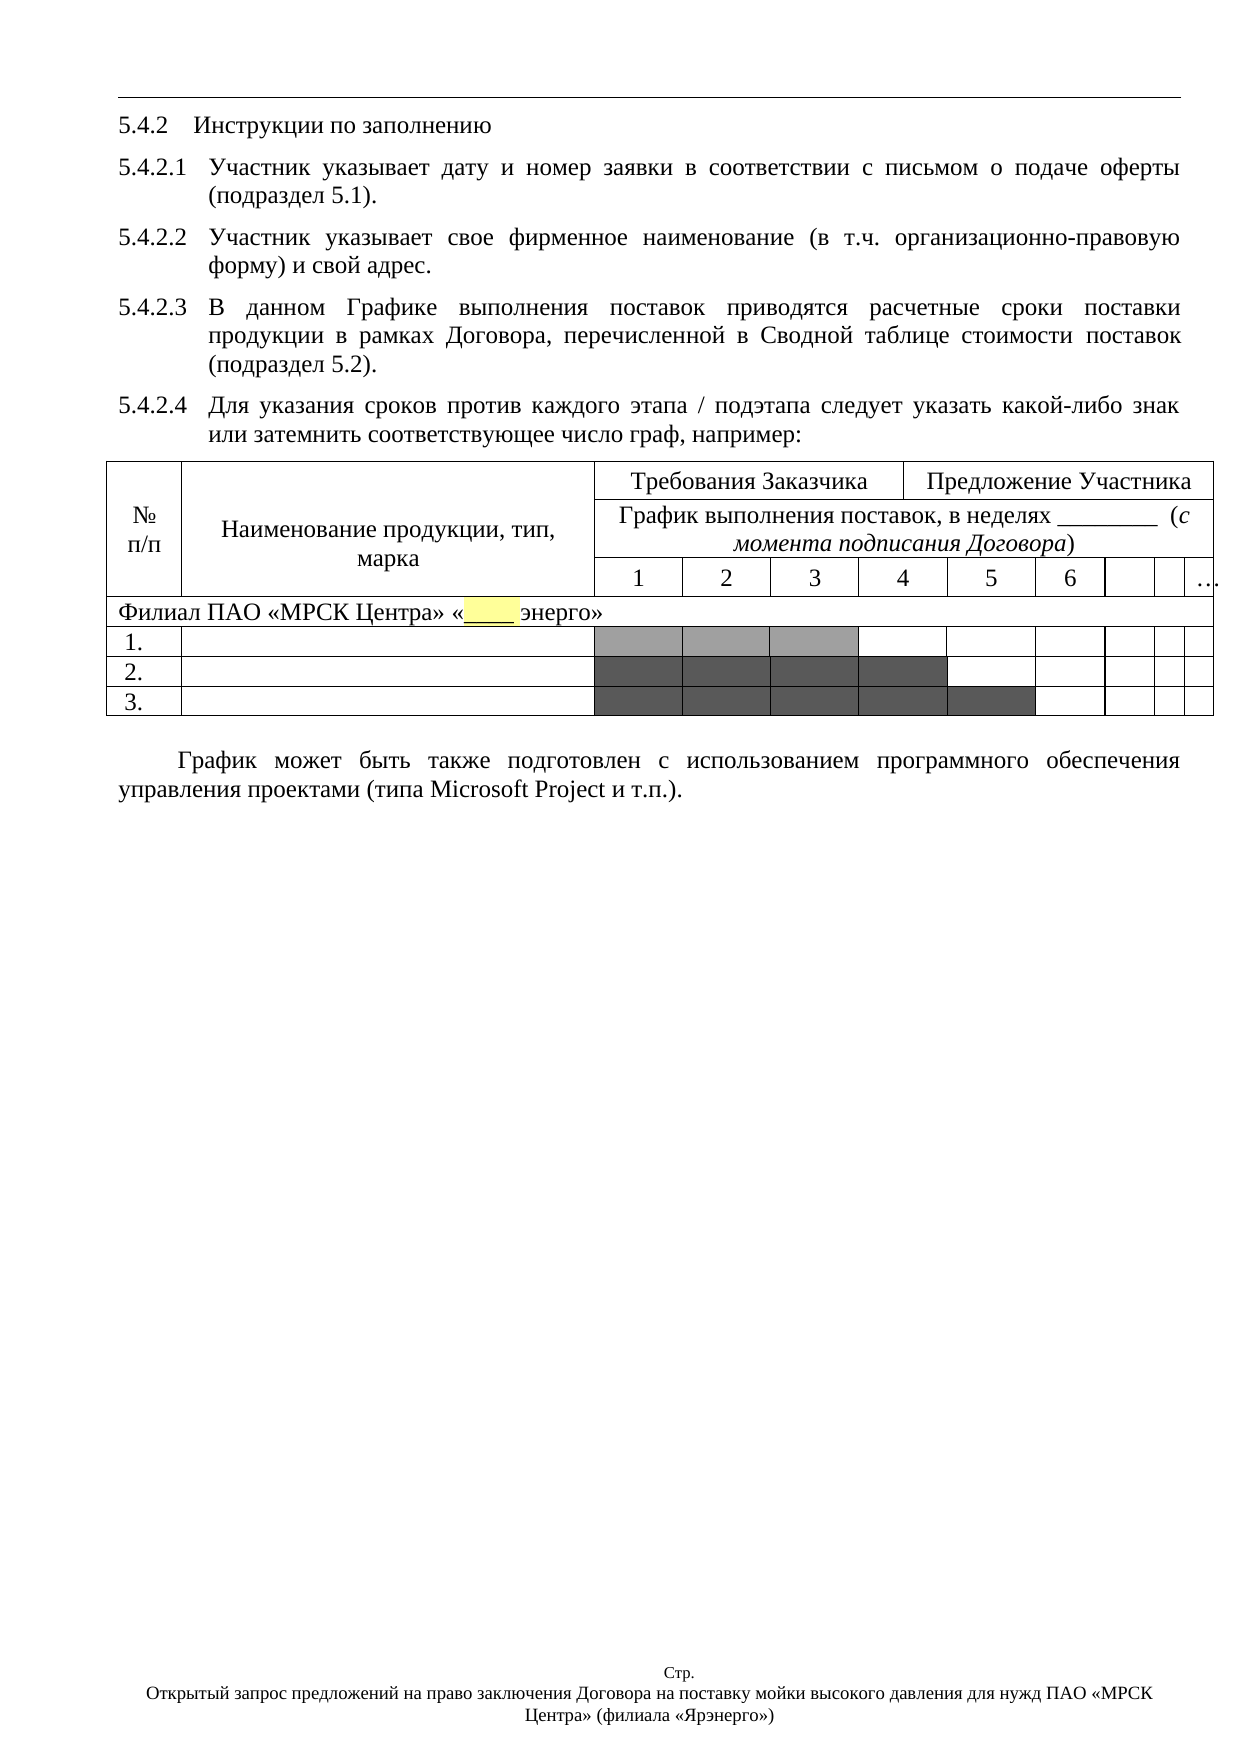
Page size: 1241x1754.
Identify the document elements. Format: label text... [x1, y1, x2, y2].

table_cell [1185, 657, 1213, 686]
table_cell [859, 657, 947, 686]
table_cell 6 [1036, 558, 1104, 596]
table_cell [595, 627, 682, 656]
table_cell 1 [595, 558, 682, 596]
table_cell [771, 657, 858, 686]
list В данном Графике выполнения поставок приводятся расчетные сроки поставки продукции в рамках Договора, перечисленной в Сводной таблице стоимости поставок (подраздел 5.2). [118, 292, 1181, 378]
list Для указания сроков против каждого этапа / подэтапа следует указать какой-либо знак или затемнить соответствующее число граф, например: [118, 391, 1181, 448]
table_cell [1155, 687, 1184, 715]
list Участник указывает свое фирменное наименование (в т.ч. организационно-правовую форму) и свой адрес. [118, 222, 1181, 279]
table_cell [1155, 657, 1184, 686]
table_cell … [1185, 558, 1213, 596]
table_cell [1185, 687, 1213, 715]
table_cell [1155, 558, 1184, 596]
table_cell 3 [771, 558, 858, 596]
table_cell [859, 627, 946, 656]
table_cell [1036, 657, 1104, 686]
table_cell [683, 657, 770, 686]
table_cell [1106, 687, 1154, 715]
table_cell [107, 627, 181, 656]
table_cell [948, 687, 1035, 715]
table_cell [947, 627, 1035, 656]
table_cell [1106, 657, 1154, 686]
list Участник указывает дату и номер заявки в соответствии с письмом о подаче оферты (подраздел 5.1). [118, 152, 1181, 209]
table_cell [771, 687, 858, 715]
table_cell [948, 657, 1035, 686]
table_cell [1185, 627, 1213, 656]
table_cell 5 [948, 558, 1035, 596]
table_cell [1036, 687, 1104, 715]
table_cell [1155, 627, 1184, 656]
table_header Предложение Участника [904, 462, 1213, 499]
table_header Требования Заказчика [595, 462, 903, 499]
text График может быть также подготовлен с использованием программного обеспечения управления проектами (типа Microsoft Project и т.п.). [118, 745, 1181, 803]
table_cell [595, 657, 682, 686]
subtitle Инструкции по заполнению [118, 111, 1181, 139]
table_cell График выполнения поставок, в неделях ________ (с момента подписания Договора) [595, 500, 1213, 557]
table_cell 4 [859, 558, 947, 596]
table_cell [1036, 627, 1104, 656]
table_cell [182, 687, 594, 715]
table_cell [770, 627, 858, 656]
table_header № п/п [107, 462, 181, 596]
table_cell [595, 687, 682, 715]
table_cell [1106, 627, 1154, 656]
table_cell [683, 687, 770, 715]
table_cell Филиал ПАО «МРСК Центра» «____ энерго» [520, 597, 1213, 626]
table_cell [859, 687, 947, 715]
table_cell 2 [683, 558, 770, 596]
table_cell [683, 627, 769, 656]
table_cell [107, 657, 181, 686]
table_cell [182, 657, 594, 686]
table_cell [182, 627, 594, 656]
table_cell Филиал ПАО «МРСК Центра» «____ энерго» [107, 597, 464, 626]
table_cell [107, 687, 181, 715]
table_cell [1106, 558, 1154, 596]
table_header Наименование продукции, тип, марка [182, 462, 594, 596]
